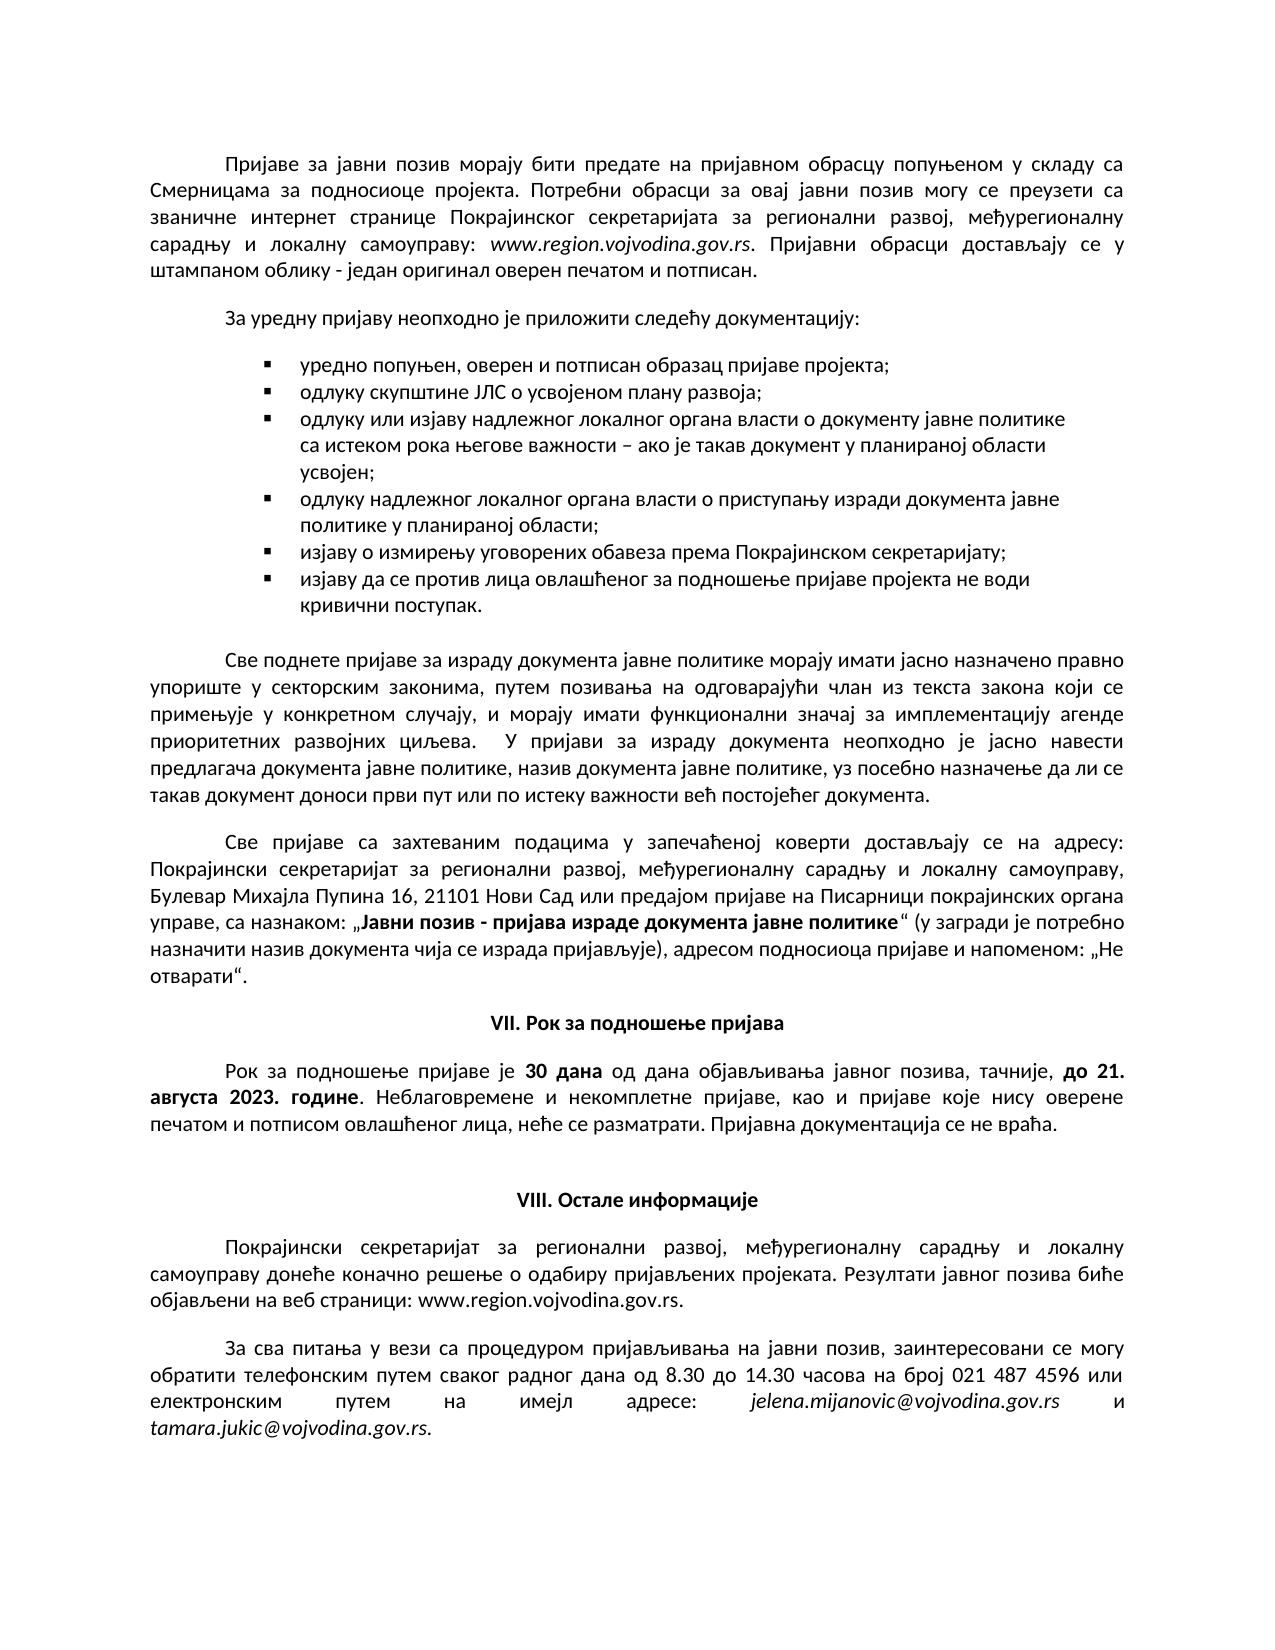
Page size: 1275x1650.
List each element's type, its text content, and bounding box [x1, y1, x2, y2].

text Све пријаве са захтеваним подацима у запечаћеној коверти достављају се на адресу: Покрајински секретаријат за регионални развој, међурегионалну сарадњу и локалну самоуправу, Булевар Михајла Пупина 16, 21101 Нови Сад или предајом пријаве на Писарници покрајинских органа управе, са назнаком: „Јавни позив - пријава израде документа јавне политике“ (у загради је потребно назначити назив документа чија се израда пријављује), адресом подносиоца пријаве и напоменом: „Не отварати“. [150, 828, 1125, 988]
list изјаву о измирењу уговорених обавеза према Покрајинском секретаријату; [262, 538, 1080, 565]
text VIII. Остале информације [150, 1186, 1125, 1212]
list одлуку скупштине ЈЛС о усвојеном плану развоја; [262, 378, 1080, 405]
text Пријаве за јавни позив морају бити предате на пријавном обрасцу попуњеном у складу са Смерницама за подносиоце пројекта. Потребни обрасци за овај јавни позив могу се преузети са званичне интернет странице Покрајинског секретаријата за регионални развој, међурегионалну сарадњу и локалну самоуправу: www.region.vojvodina.gov.rs. Пријавни обрасци достављају се у штампаном облику - један оригинал оверен печатом и потписан. [150, 150, 1125, 283]
list одлуку надлежног локалног органа власти о приступању изради документа јавне политике у планираној области; [262, 485, 1080, 538]
text За сва питања у вези са процедуром пријављивања на јавни позив, заинтересовани се могу обратити телефонским путем сваког радног дана од 8.30 до 14.30 часова на број 021 487 4596 или електронским путем на имејл адресе: jelеna.mijanovic@vojvodina.gov.rs и tamara.jukic@vojvodina.gov.rs. [150, 1334, 1125, 1441]
text Све поднете пријаве за израду документа јавне политике морају имати јасно назначено правно упориште у секторским законима, путем позивања на одговарајући члан из текста закона који се примењује у конкретном случају, и морају имати функционални значај за имплементацију агенде приоритетних развојних циљева. У пријави за израду документа неопходно је јасно навести предлагача документа јавне политике, назив документа јавне политике, уз посебно назначење да ли се такав документ доноси први пут или по истеку важности већ постојећег документа. [150, 646, 1125, 808]
text Покрајински секретаријат за регионални развој, међурегионалну сарадњу и локалну самоуправу донеће коначно решење о одабиру пријављених пројеката. Резултати јавног позива биће објављени на веб страници: www.region.vojvodina.gov.rs. [150, 1233, 1125, 1313]
text VII. Рок за подношење пријава [150, 1009, 1125, 1036]
text За уредну пријаву неопходно је приложити следећу документацију: [150, 304, 1125, 331]
list одлуку или изјаву надлежног локалног органа власти о документу јавне политике са истеком рока његове важности – ако је такав документ у планираној области усвојен; [262, 405, 1080, 485]
list уредно попуњен, оверен и потписан образац пријаве пројекта; [262, 352, 1080, 378]
list изјаву да се против лица овлашћеног за подношење пријаве пројекта не води кривични поступак. [262, 565, 1080, 618]
text Рок за подношење пријаве је 30 дана од дана објављивања jавног позива, тачније, до 21. августа 2023. године. Неблаговремене и некомплетне пријаве, као и пријаве које нису оверене печатом и потписом овлашћеног лица, неће се разматрати. Пријавна документација се не враћа. [150, 1057, 1125, 1137]
